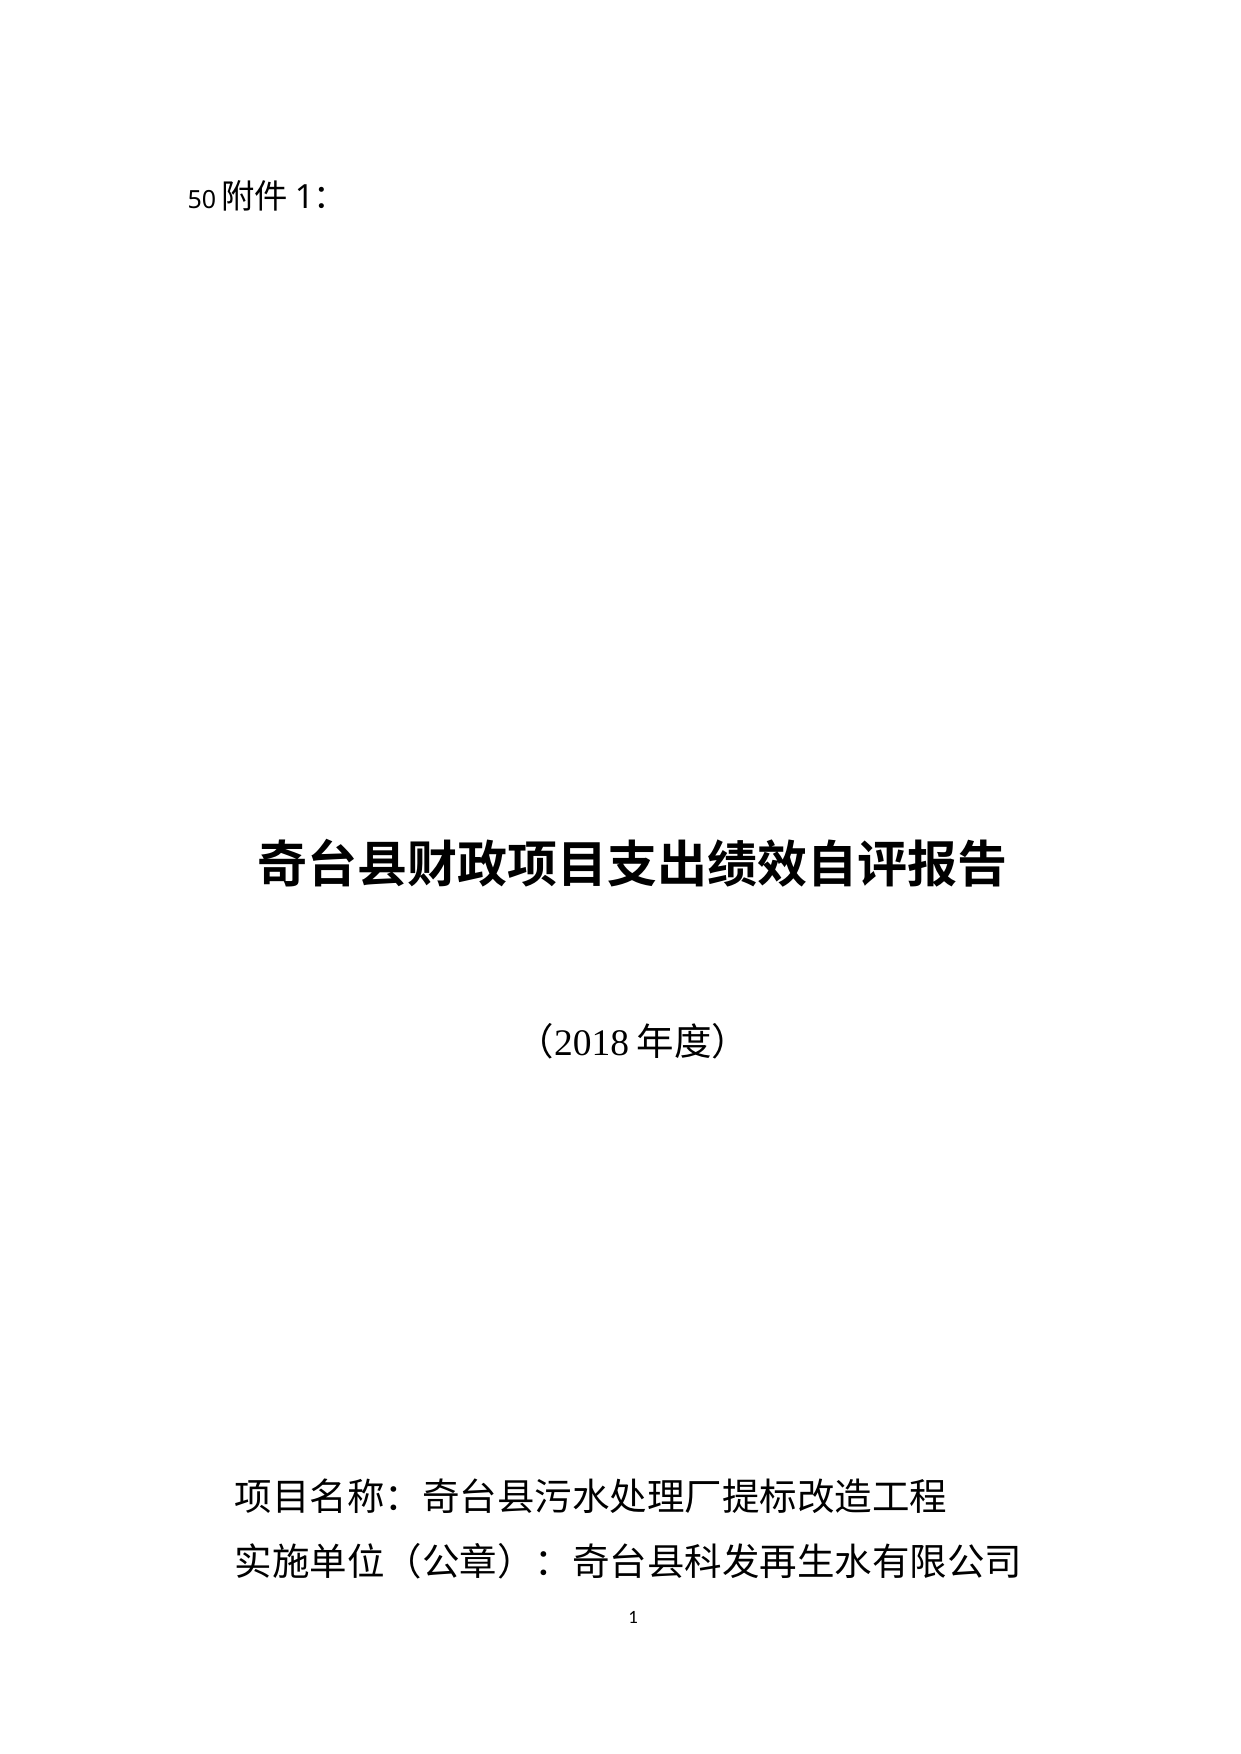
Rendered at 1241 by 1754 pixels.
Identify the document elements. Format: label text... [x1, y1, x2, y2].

text （2018年度） [187, 1007, 1078, 1072]
text 实施单位（公章）：奇台县科发再生水有限公司 [187, 1527, 1078, 1592]
text 项目名称：奇台县污水处理厂提标改造工程 [187, 1462, 1078, 1527]
text 奇台县财政项目支出绩效自评报告 [187, 812, 1078, 909]
text 50附件1： [187, 162, 1078, 227]
